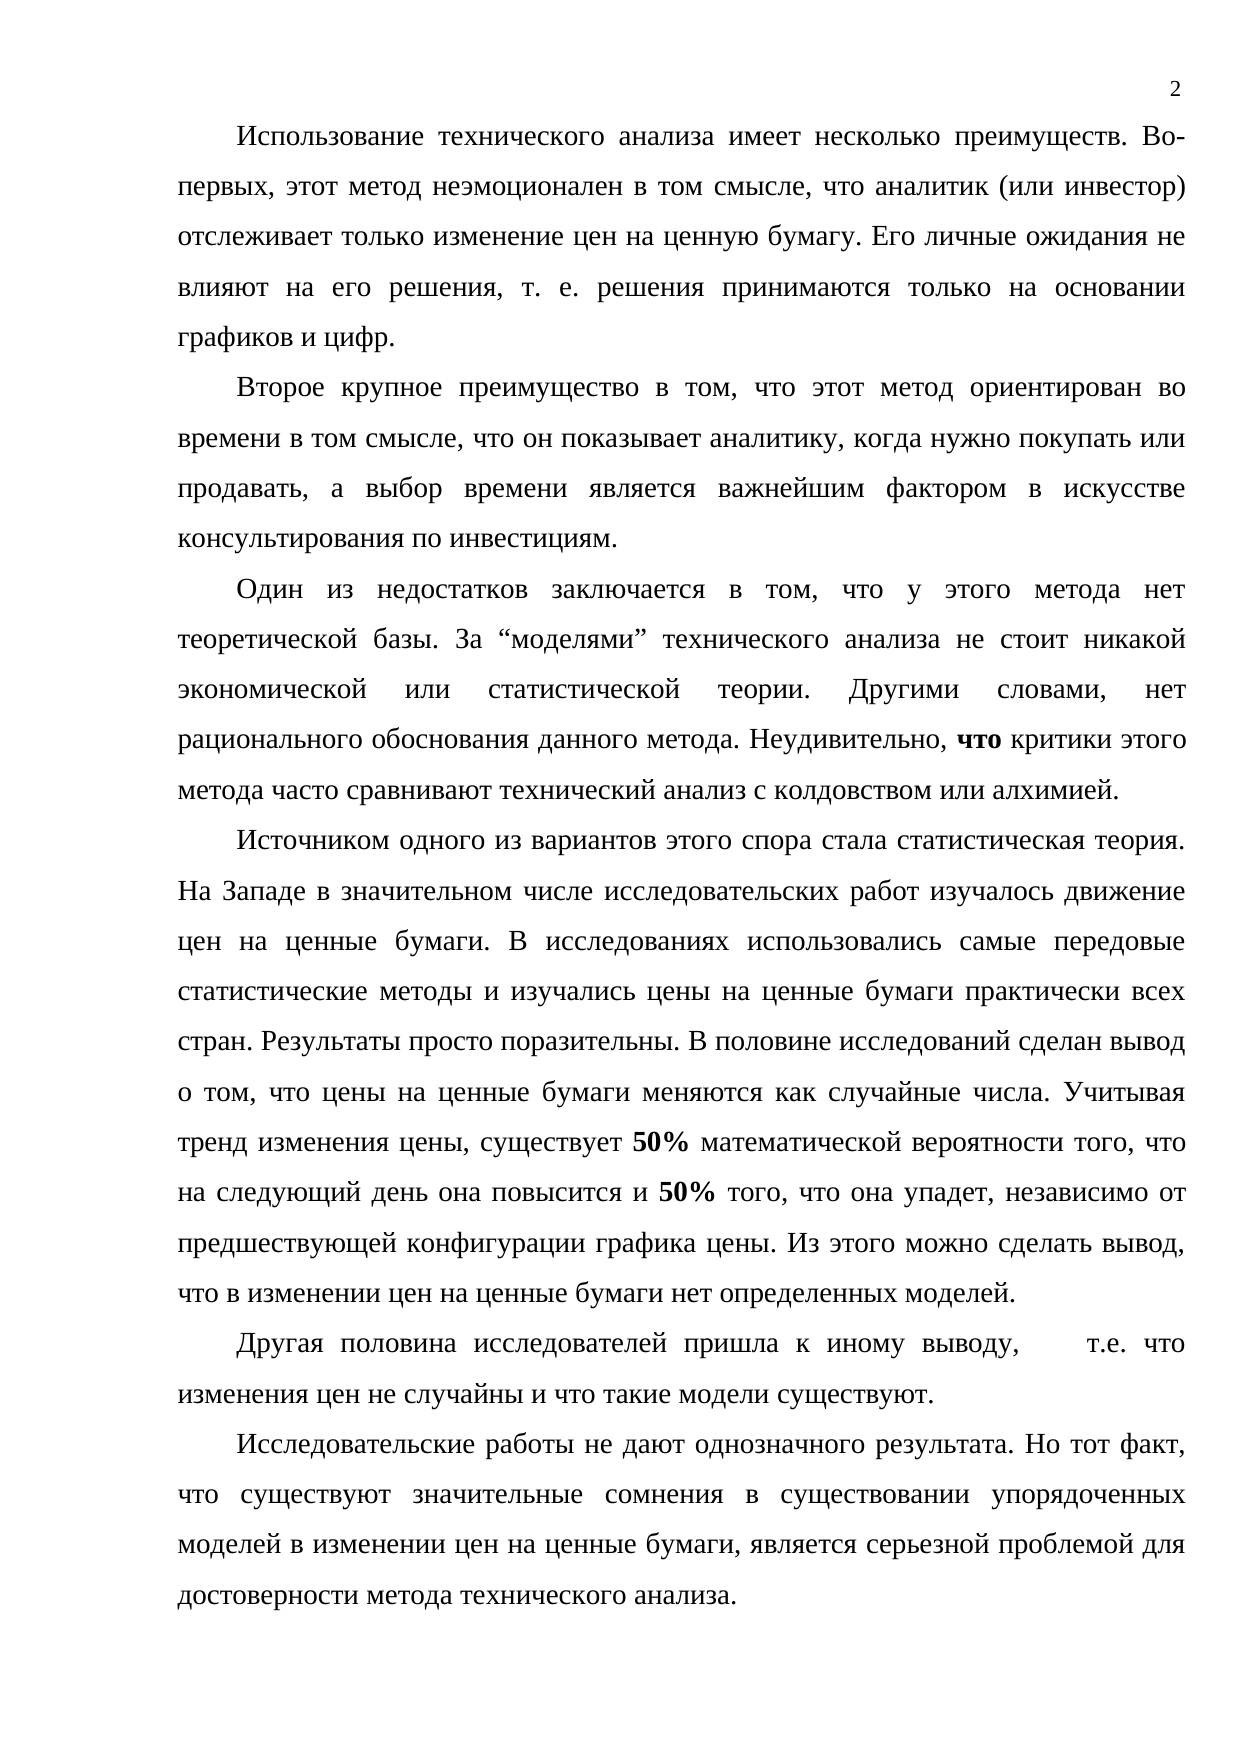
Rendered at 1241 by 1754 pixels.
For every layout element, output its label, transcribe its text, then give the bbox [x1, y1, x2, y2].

text Использование технического анализа имеет несколько преимуществ. Во-первых, этот метод неэмоционален в том смысле, что аналитик (или инвестор) отслеживает только изменение цен на ценную бумагу. Его личные ожидания не влияют на его решения, т. е. решения принимаются только на основании графиков и цифр. [177, 118, 1186, 353]
text Исследовательские работы не дают однозначного результата. Но тот факт, что существуют значительные сомнения в существовании упорядоченных моделей в изменении цен на ценные бумаги, является серьезной проблемой для достоверности метода технического анализа. [177, 1426, 1186, 1611]
text Один из недостатков заключается в том, что у этого метода нет теоретической базы. За “моделями” технического анализа не стоит никакой экономической или статистической теории. Другими словами, нет рационального обоснования данного метода. Неудивительно, что критики этого метода часто сравнивают технический анализ с колдовством или алхимией. [177, 571, 1186, 806]
text Второе крупное преимущество в том, что этот метод ориентирован во времени в том смысле, что он показывает аналитику, когда нужно покупать или продавать, а выбор времени является важнейшим фактором в искусстве консультирования по инвестициям. [177, 370, 1186, 554]
text Другая половина исследователей пришла к иному выводу, т.е. что изменения цен не случайны и что такие модели существуют. [177, 1326, 1186, 1409]
text Источником одного из вариантов этого спора стала статистическая теория. На Западе в значительном числе исследовательских работ изучалось движение цен на ценные бумаги. В исследованиях использовались самые передовые статистические методы и изучались цены на ценные бумаги практически всех стран. Результаты просто поразительны. В половине исследований сделан вывод о том, что цены на ценные бумаги меняются как случайные числа. Учитывая тренд изменения цены, существует 50% математической вероятности того, что на следующий день она повысится и 50% того, что она упадет, независимо от предшествующей конфигурации графика цены. Из этого можно сделать вывод, что в изменении цен на ценные бумаги нет определенных моделей. [177, 822, 1186, 1309]
